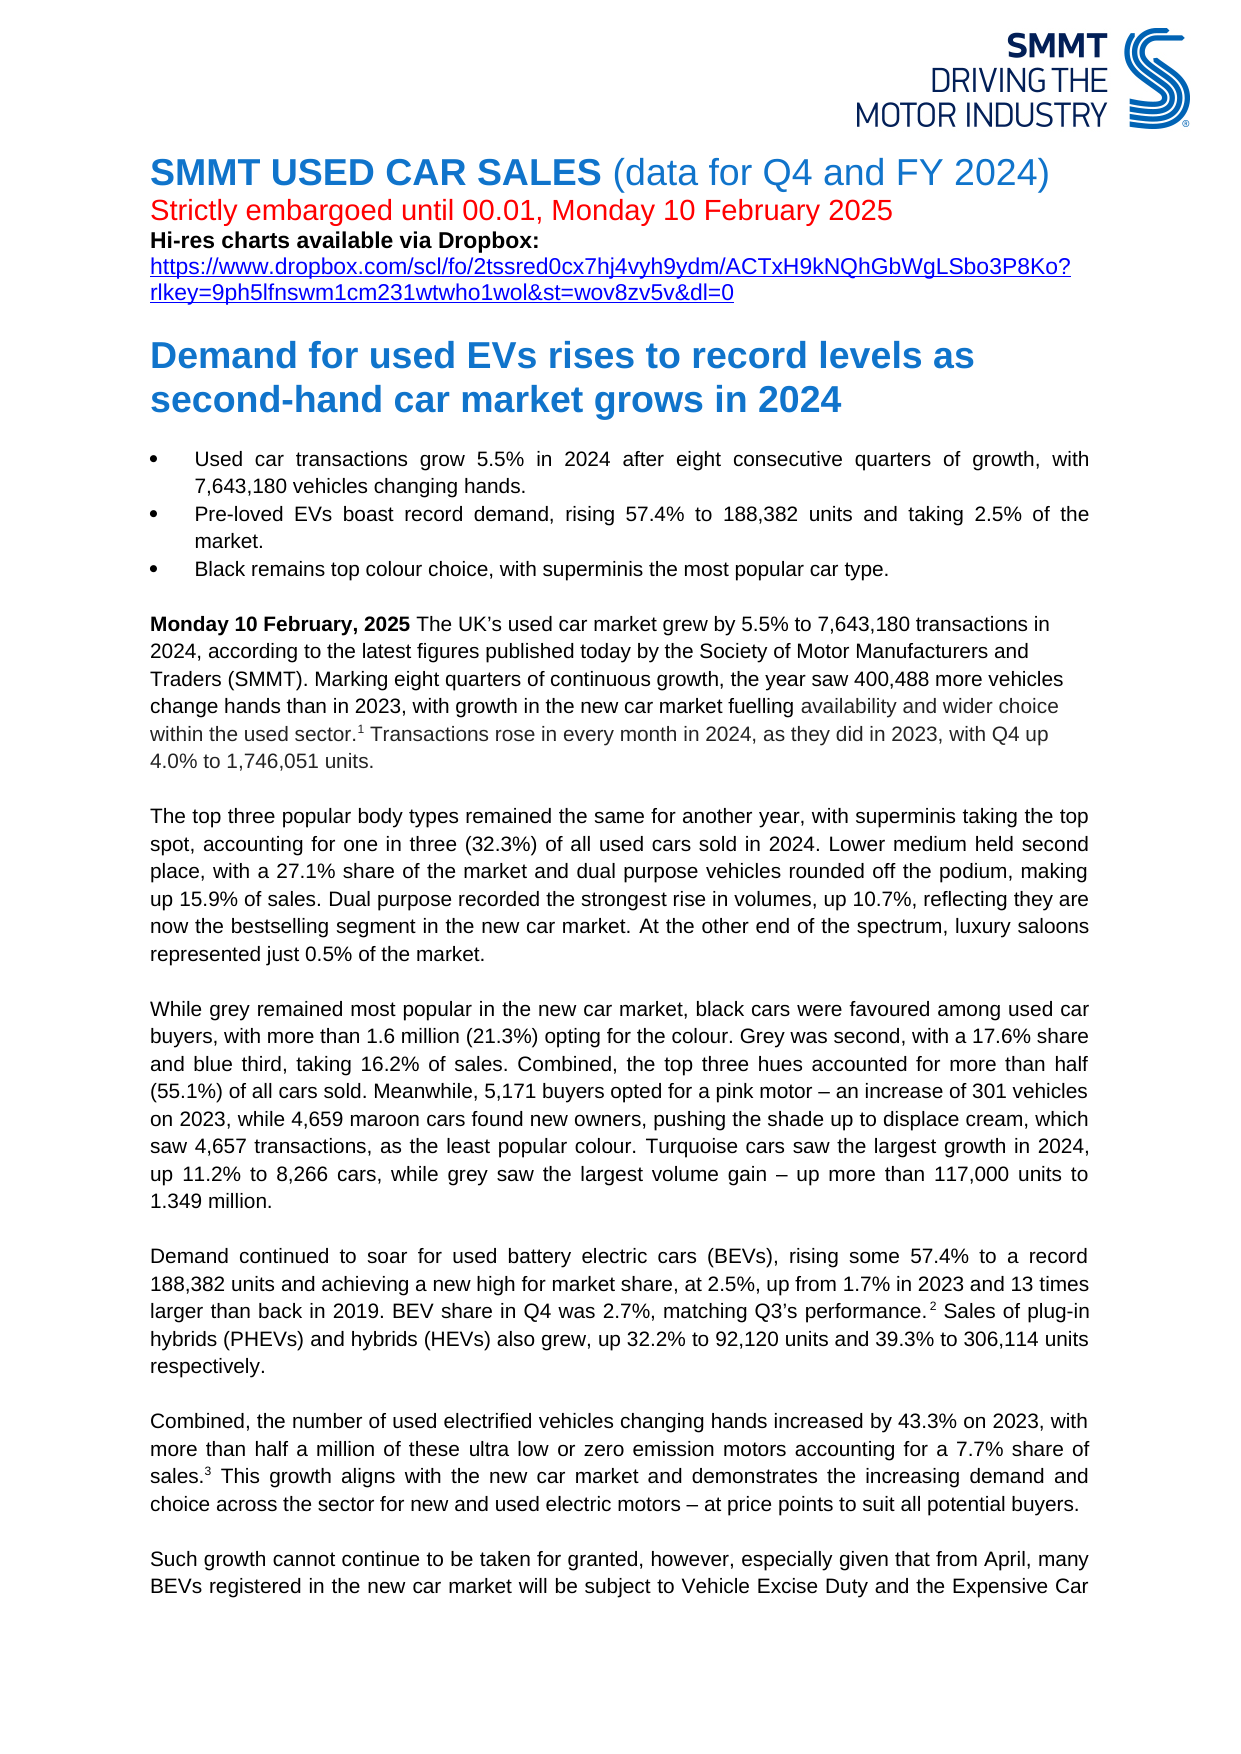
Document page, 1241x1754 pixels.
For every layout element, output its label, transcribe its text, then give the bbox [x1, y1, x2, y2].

text SMMT USED CAR SALES (data for Q4 and FY 2024) [150, 150, 1090, 193]
text Demand continued to soar for used battery electric cars (BEVs), rising some 57.4% to a record 188,382 units and achieving a new high for market share, at 2.5%, up from 1.7% in 2023 and 13 times larger than back in 2019. BEV share in Q4 was 2.7%, matching Q3’s performance.2 Sales of plug-in hybrids (PHEVs) and hybrids (HEVs) also grew, up 32.2% to 92,120 units and 39.3% to 306,114 units respectively. [150, 1244, 1090, 1378]
text Strictly embargoed until 00.01, Monday 10 February 2025 [150, 193, 1090, 227]
text The top three popular body types remained the same for another year, with superminis taking the top spot, accounting for one in three (32.3%) of all used cars sold in 2024. Lower medium held second place, with a 27.1% share of the market and dual purpose vehicles rounded off the podium, making up 15.9% of sales. Dual purpose recorded the strongest rise in volumes, up 10.7%, reflecting they are now the bestselling segment in the new car market. At the other end of the spectrum, luxury saloons represented just 0.5% of the market. [150, 804, 1090, 966]
list Pre-loved EVs boast record demand, rising 57.4% to 188,382 units and taking 2.5% of the market. [150, 501, 1090, 553]
list Used car transactions grow 5.5% in 2024 after eight consecutive quarters of growth, with 7,643,180 vehicles changing hands. [150, 446, 1090, 498]
text Monday 10 February, 2025 The UK’s used car market grew by 5.5% to 7,643,180 transactions in 2024, according to the latest figures published today by the Society of Motor Manufacturers and Traders (SMMT). Marking eight quarters of continuous growth, the year saw 400,488 more vehicles change hands than in 2023, with growth in the new car market fuelling availability and wider choice within the used sector.1 Transactions rose in every month in 2024, as they did in 2023, with Q4 up 4.0% to 1,746,051 units. [150, 612, 1090, 773]
text Hi-res charts available via Dropbox: https://www.dropbox.com/scl/fo/2tssred0cx7hj4vyh9ydm/ACTxH9kNQhGbWgLSbo3P8Ko?rlkey=9ph5lfnswm1cm231wtwho1wol&st=wov8zv5v&dl=0 [150, 227, 1090, 306]
text Combined, the number of used electrified vehicles changing hands increased by 43.3% on 2023, with more than half a million of these ultra low or zero emission motors accounting for a 7.7% share of sales.3 This growth aligns with the new car market and demonstrates the increasing demand and choice across the sector for new and used electric motors – at price points to suit all potential buyers. [150, 1409, 1090, 1516]
list Black remains top colour choice, with superminis the most popular car type. [150, 557, 1090, 581]
text While grey remained most popular in the new car market, black cars were favoured among used car buyers, with more than 1.6 million (21.3%) opting for the colour. Grey was second, with a 17.6% share and blue third, taking 16.2% of sales. Combined, the top three hues accounted for more than half (55.1%) of all cars sold. Meanwhile, 5,171 buyers opted for a pink motor – an increase of 301 vehicles on 2023, while 4,659 maroon cars found new owners, pushing the shade up to displace cream, which saw 4,657 transactions, as the least popular colour. Turquoise cars saw the largest growth in 2024, up 11.2% to 8,266 cars, while grey saw the largest volume gain – up more than 117,000 units to 1.349 million. [150, 997, 1090, 1213]
text Demand for used EVs rises to record levels as second-hand car market grows in 2024 [150, 334, 1090, 420]
picture [832, 4, 1219, 153]
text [150, 1547, 1090, 1598]
